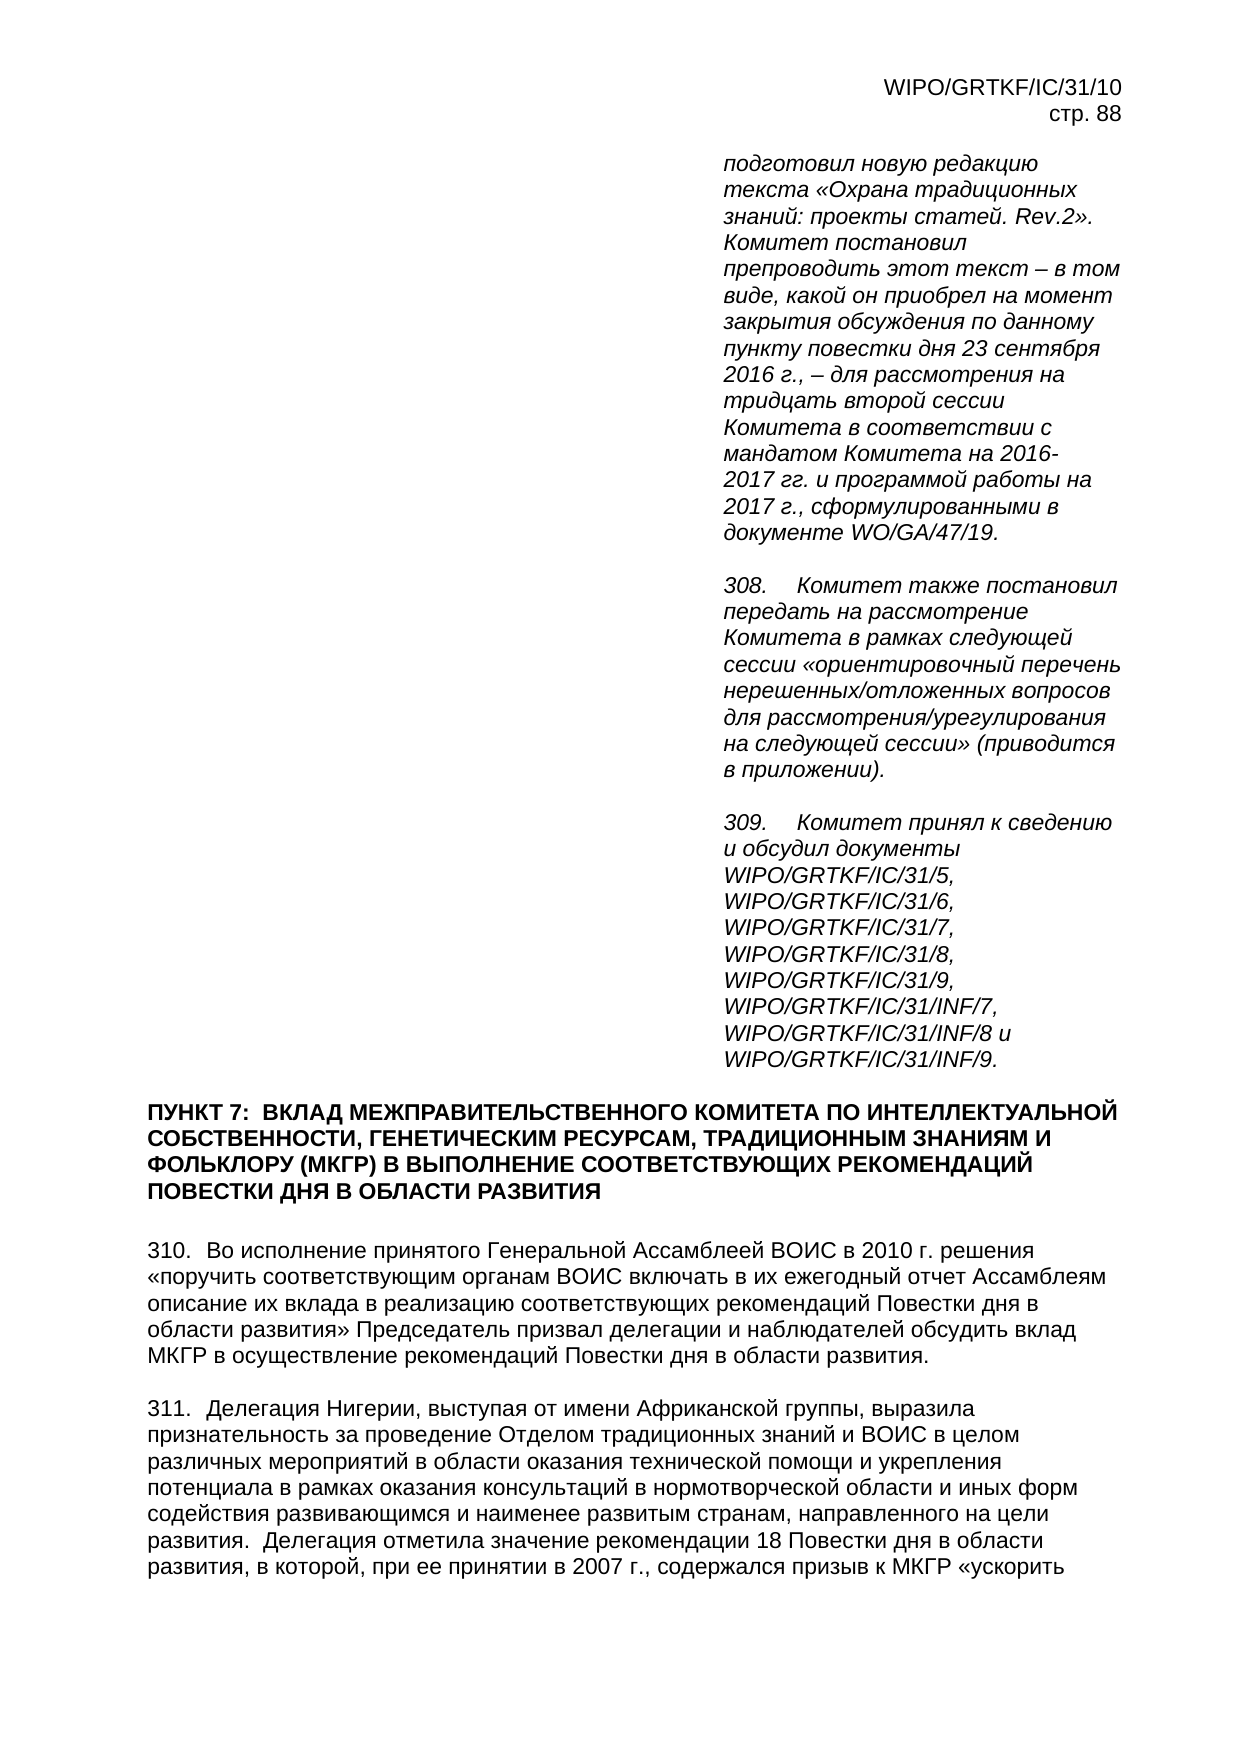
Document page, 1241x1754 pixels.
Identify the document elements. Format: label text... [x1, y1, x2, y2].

list Во исполнение принятого Генеральной Ассамблеей ВОИС в 2010 г. решения «поручить соответствующим органам ВОИС включать в их ежегодный отчет Ассамблеям описание их вклада в реализацию соответствующих рекомендаций Повестки дня в области развития» Председатель призвал делегации и наблюдателей обсудить вклад МКГР в осуществление рекомендаций Повестки дня в области развития. [147, 1237, 1122, 1368]
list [723, 150, 1122, 545]
subtitle Пункт 7: Вклад Межправительственного комитета по интеллектуальной собственности, генетическим ресурсам, традиционным знаниям и фольклору (МКГР) в выполнение соответствующих рекомендаций Повестки дня в области развития [147, 1099, 1122, 1204]
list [147, 1395, 1122, 1579]
list Комитет также постановил передать на рассмотрение Комитета в рамках следующей сессии «ориентировочный перечень нерешенных/отложенных вопросов для рассмотрения/урегулирования на следующей сессии» (приводится в приложении). [723, 572, 1122, 782]
list Комитет принял к сведению и обсудил документы WIPO/GRTKF/IC/31/5, WIPO/GRTKF/IC/31/6, WIPO/GRTKF/IC/31/7, WIPO/GRTKF/IC/31/8, WIPO/GRTKF/IC/31/9, WIPO/GRTKF/IC/31/INF/7, WIPO/GRTKF/IC/31/INF/8 и WIPO/GRTKF/IC/31/INF/9. [723, 809, 1122, 1072]
